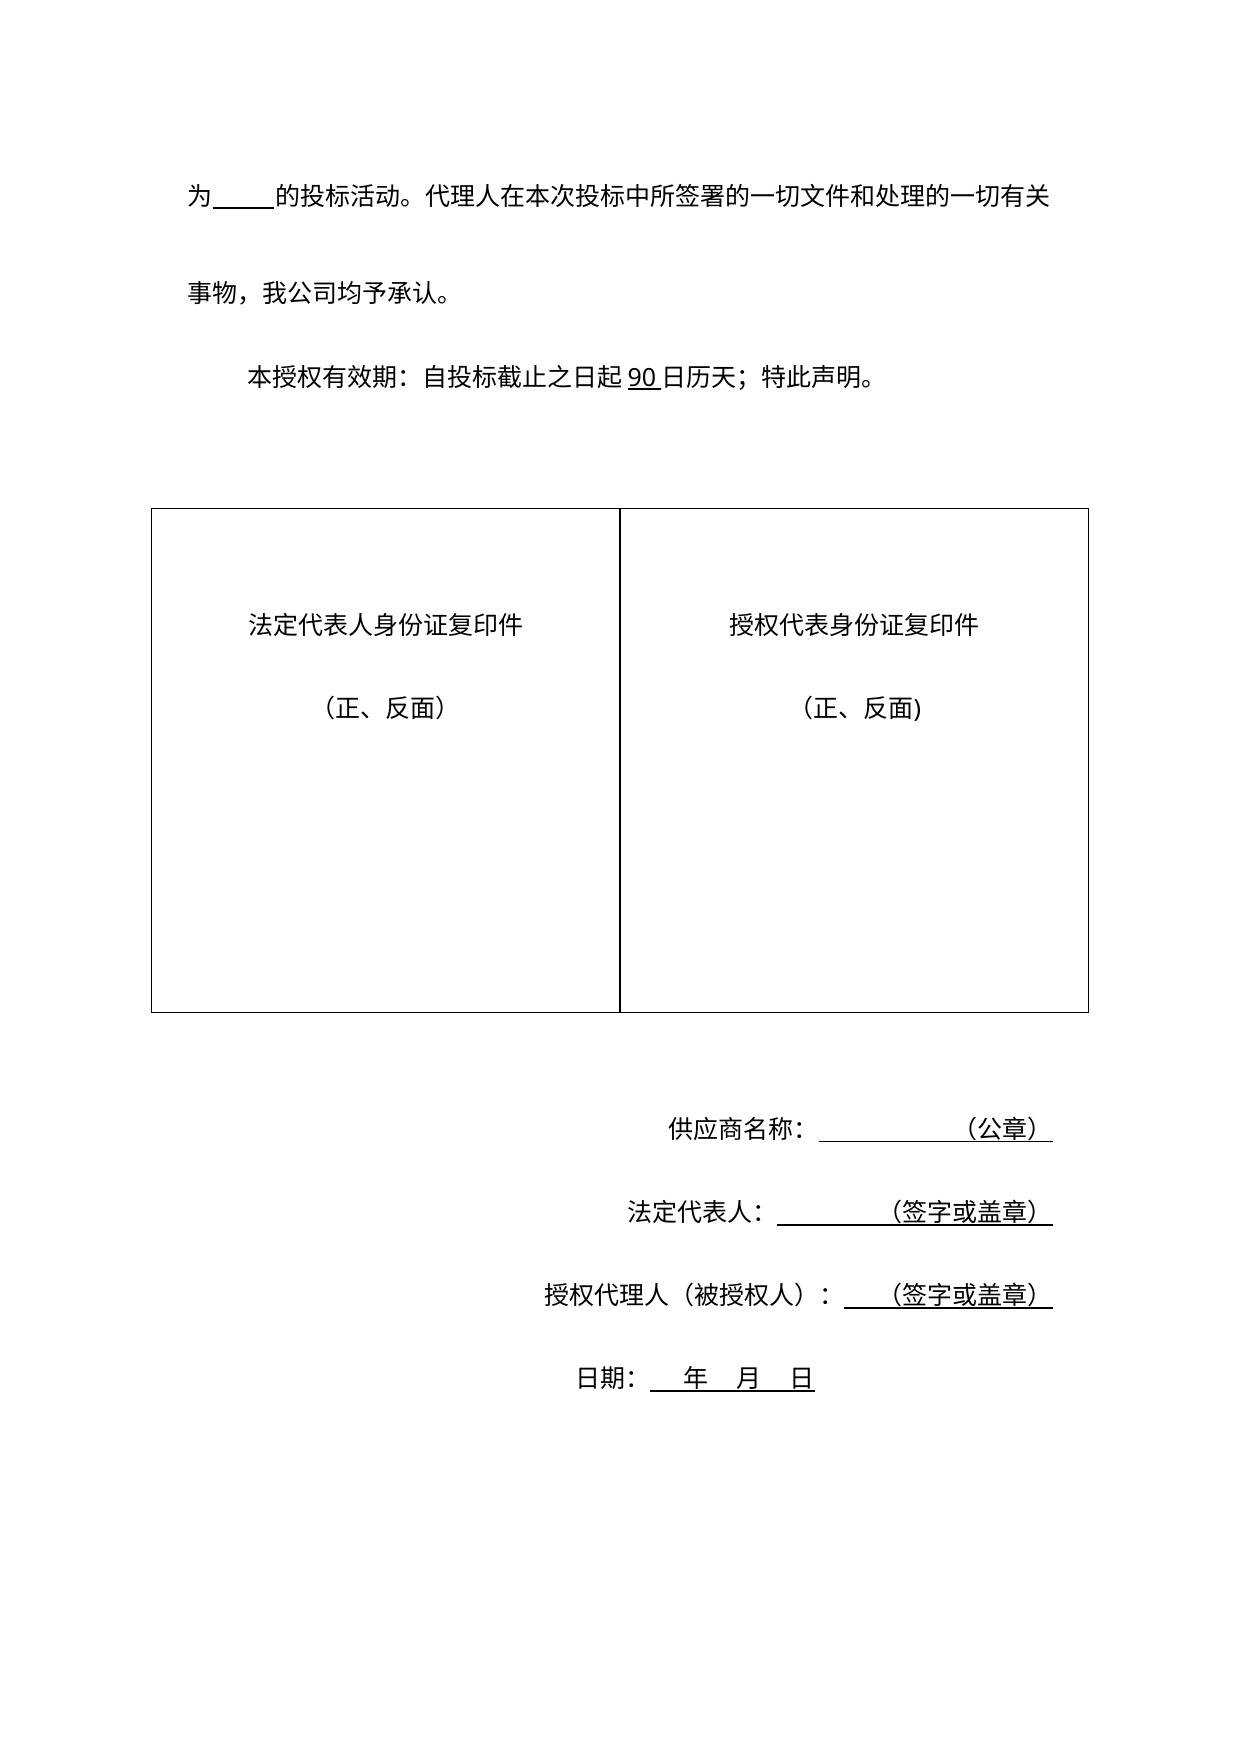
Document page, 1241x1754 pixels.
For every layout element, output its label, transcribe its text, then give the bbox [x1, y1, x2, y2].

text 授权代理人（被授权人）： （签字或盖章） [187, 1261, 1053, 1326]
table_header 法定代表人身份证复印件 （正、反面） [152, 509, 619, 1012]
table_header 授权代表身份证复印件 （正、反面) [621, 509, 1088, 1012]
text 本授权有效期：自投标截止之日起 90日历天；特此声明。 [187, 343, 1053, 408]
text 日期： 年 月 日 [187, 1344, 1053, 1409]
text 法定代表人： （签字或盖章） [187, 1178, 1053, 1243]
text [187, 162, 1053, 324]
text 供应商名称： （公章） [187, 1095, 1053, 1160]
